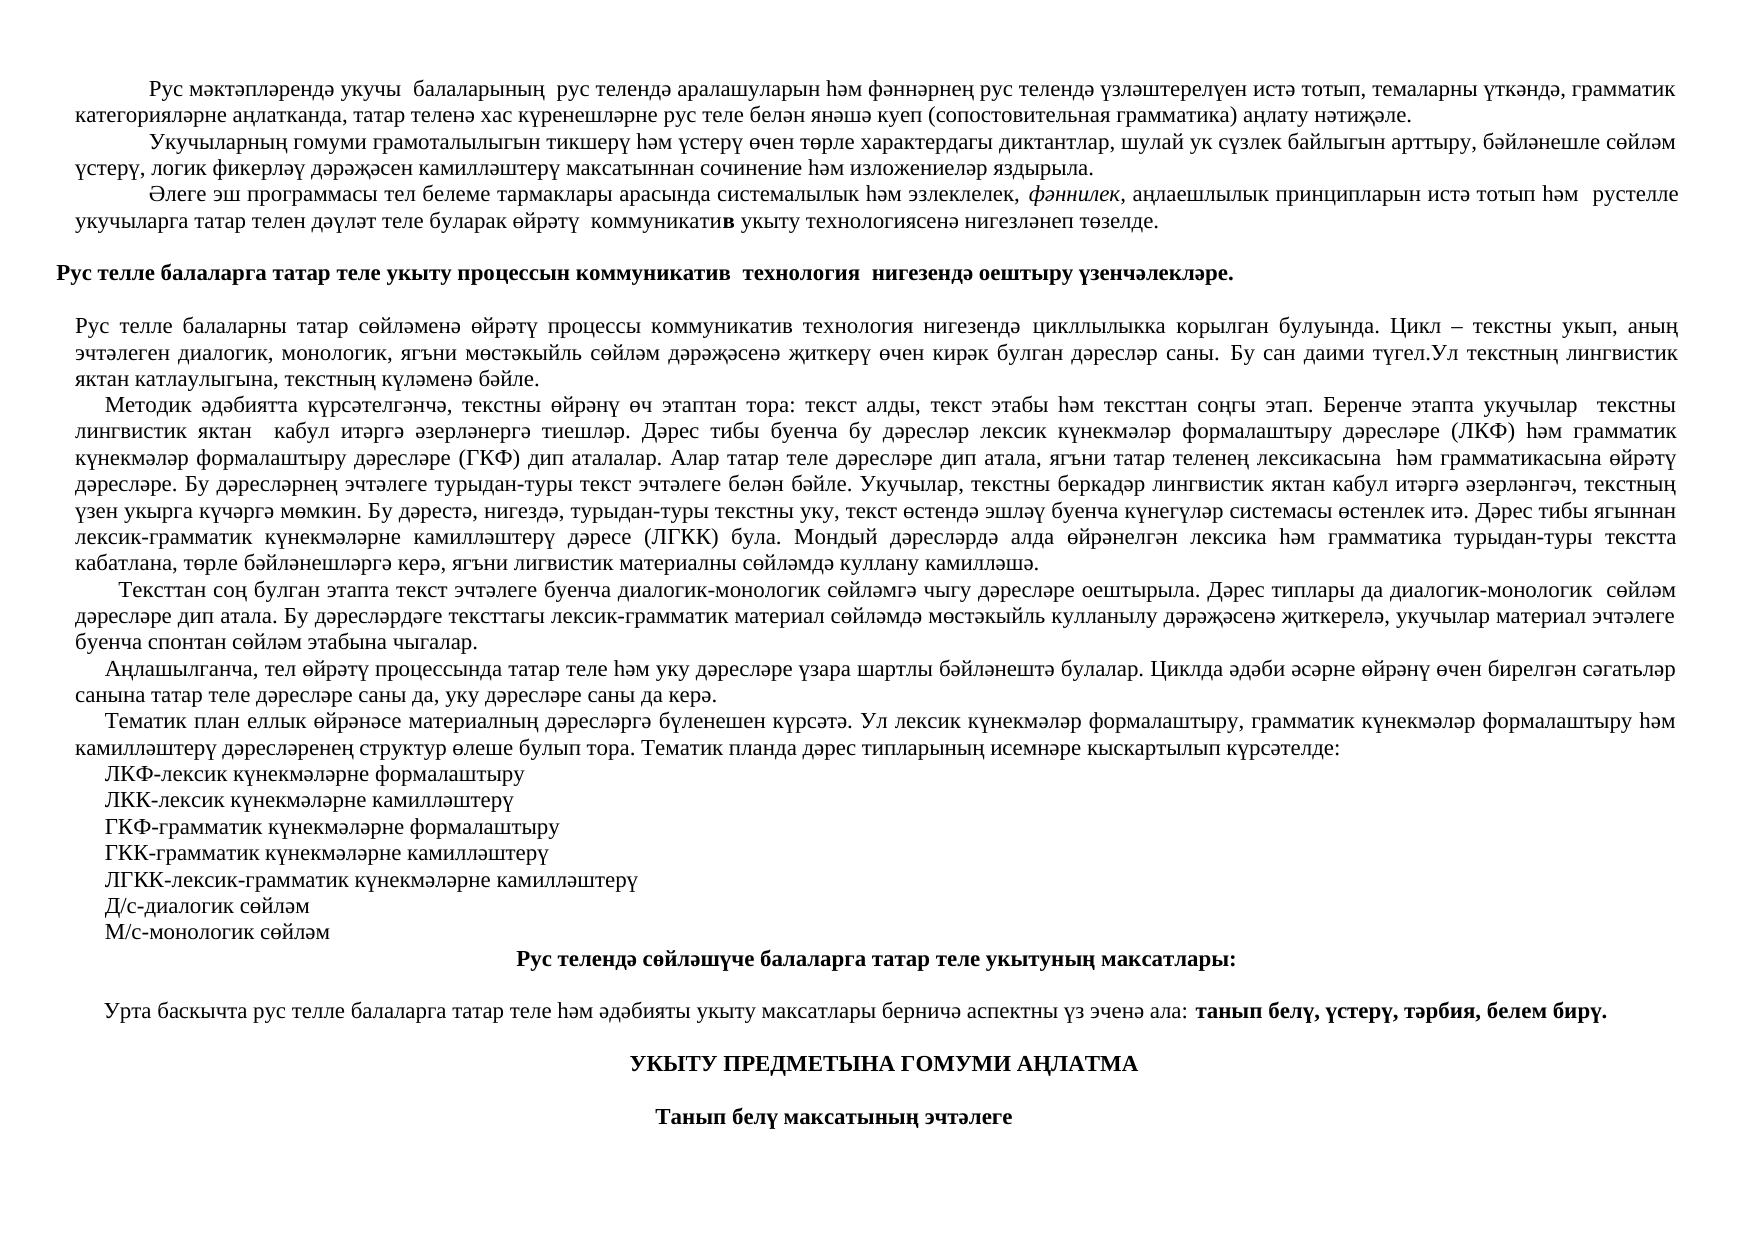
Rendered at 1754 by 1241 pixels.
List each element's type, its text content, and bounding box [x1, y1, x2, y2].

text Урта баскычта рус телле балаларга татар теле һәм әдәбияты укыту максатлары берничә аспектны үз эченә ала: танып белү, үстерү, тәрбия, белем бирү. [75, 997, 1679, 1024]
text Укучыларның гомуми грамоталылыгын тикшерү һәм үстерү өчен төрле характердагы диктантлар, шулай ук сүзлек байлыгын арттыру, бәйләнешле сөйләм үстерү, логик фикерләү дәрәҗәсен камилләштерү максатыннан сочинение һәм изложениеләр яздырыла. [75, 128, 1679, 180]
text Рус телле балаларны татар сөйләменә өйрәтү процессы коммуникатив технология нигезендә цикллылыкка корылган булуында. Цикл – текстны укып, аның эчтәлеген диалогик, монологик, ягъни мөстәкыйль сөйләм дәрәҗәсенә җиткерү өчен кирәк булган дәресләр саны. Бу сан даими түгел.Ул текстның лингвистик яктан катлаулыгына, текстның күләменә бәйле. [75, 312, 1679, 391]
text Әлеге эш программасы тел белеме тармаклары арасында системалылык һәм эзлеклелек, фәннилек, аңлаешлылык принципларын истә тотып һәм рустелле укучыларга татар телен дәүләт теле буларак өйрәтү коммуникатив укыту технологиясенә нигезләнеп төзелде. [75, 180, 1679, 233]
text Рус телендә сөйләшүче балаларга татар теле укытуның максатлары: [75, 945, 1679, 971]
text Аңлашылганча, тел өйрәтү процессында татар теле һәм уку дәресләре үзара шартлы бәйләнештә булалар. Циклда әдәби әсәрне өйрәнү өчен бирелгән сәгатьләр санына татар теле дәресләре саны да, уку дәресләре саны да керә. [75, 655, 1679, 707]
text Танып белү максатының эчтәлеге [75, 1103, 1679, 1129]
text М/с-монологик сөйләм [75, 918, 1679, 945]
text Рус мәктәпләрендә укучы балаларының рус телендә аралашуларын һәм фәннәрнең рус телендә үзләштерелүен истә тотып, темаларны үткәндә, грамматик категорияләрне аңлатканда, татар теленә хас күренешләрне рус теле белән янәшә куеп (сопостовительная грамматика) аңлату нәтиҗәле. [75, 75, 1679, 128]
text ГКФ-грамматик күнекмәләрне формалаштыру [75, 813, 1679, 839]
text Методик әдәбиятта күрсәтелгәнчә, текстны өйрәнү өч этаптан тора: текст алды, текст этабы һәм тексттан соңгы этап. Беренче этапта укучылар текстны лингвистик яктан кабул итәргә әзерләнергә тиешләр. Дәрес тибы буенча бу дәресләр лексик күнекмәләр формалаштыру дәресләре (ЛКФ) һәм грамматик күнекмәләр формалаштыру дәресләре (ГКФ) дип аталалар. Алар татар теле дәресләре дип атала, ягъни татар теленең лексикасына һәм грамматикасына өйрәтү дәресләре. Бу дәресләрнең эчтәлеге турыдан-туры текст эчтәлеге белән бәйле. Укучылар, текстны беркадәр лингвистик яктан кабул итәргә әзерләнгәч, текстның үзен укырга күчәргә мөмкин. Бу дәрестә, нигездә, турыдан-туры текстны уку, текст өстендә эшләү буенча күнегүләр системасы өстенлек итә. Дәрес тибы ягыннан лексик-грамматик күнекмәләрне камилләштерү дәресе (ЛГКК) була. Мондый дәресләрдә алда өйрәнелгән лексика һәм грамматика турыдан-туры текстта кабатлана, төрле бәйләнешләргә керә, ягъни лигвистик материалны сөйләмдә куллану камилләшә. [75, 391, 1679, 576]
text Тематик план еллык өйрәнәсе материалның дәресләргә бүленешен күрсәтә. Ул лексик күнекмәләр формалаштыру, грамматик күнекмәләр формалаштыру һәм камилләштерү дәресләренең структур өлеше булып тора. Тематик планда дәрес типларының исемнәре кыскартылып күрсәтелде: [75, 707, 1679, 760]
text УКЫТУ ПРЕДМЕТЫНА ГОМУМИ АҢЛАТМА [75, 1050, 1679, 1076]
text Д/с-диалогик сөйләм [75, 892, 1679, 918]
text Тексттан соң булган этапта текст эчтәлеге буенча диалогик-монологик сөйләмгә чыгу дәресләре оештырыла. Дәрес типлары да диалогик-монологик сөйләм дәресләре дип атала. Бу дәресләрдәге тексттагы лексик-грамматик материал сөйләмдә мөстәкыйль кулланылу дәрәҗәсенә җиткерелә, укучылар материал эчтәлеге буенча спонтан сөйләм этабына чыгалар. [75, 576, 1679, 655]
text Рус телле балаларга татар теле укыту процессын коммуникатив технология нигезендә оештыру үзенчәлекләре. [56, 259, 1679, 286]
text ЛГКК-лексик-грамматик күнекмәләрне камилләштерү [75, 866, 1679, 892]
text ЛКФ-лексик күнекмәләрне формалаштыру [75, 760, 1679, 787]
text ЛКК-лексик күнекмәләрне камилләштерү [75, 787, 1679, 813]
text ГКК-грамматик күнекмәләрне камилләштерү [75, 839, 1679, 866]
